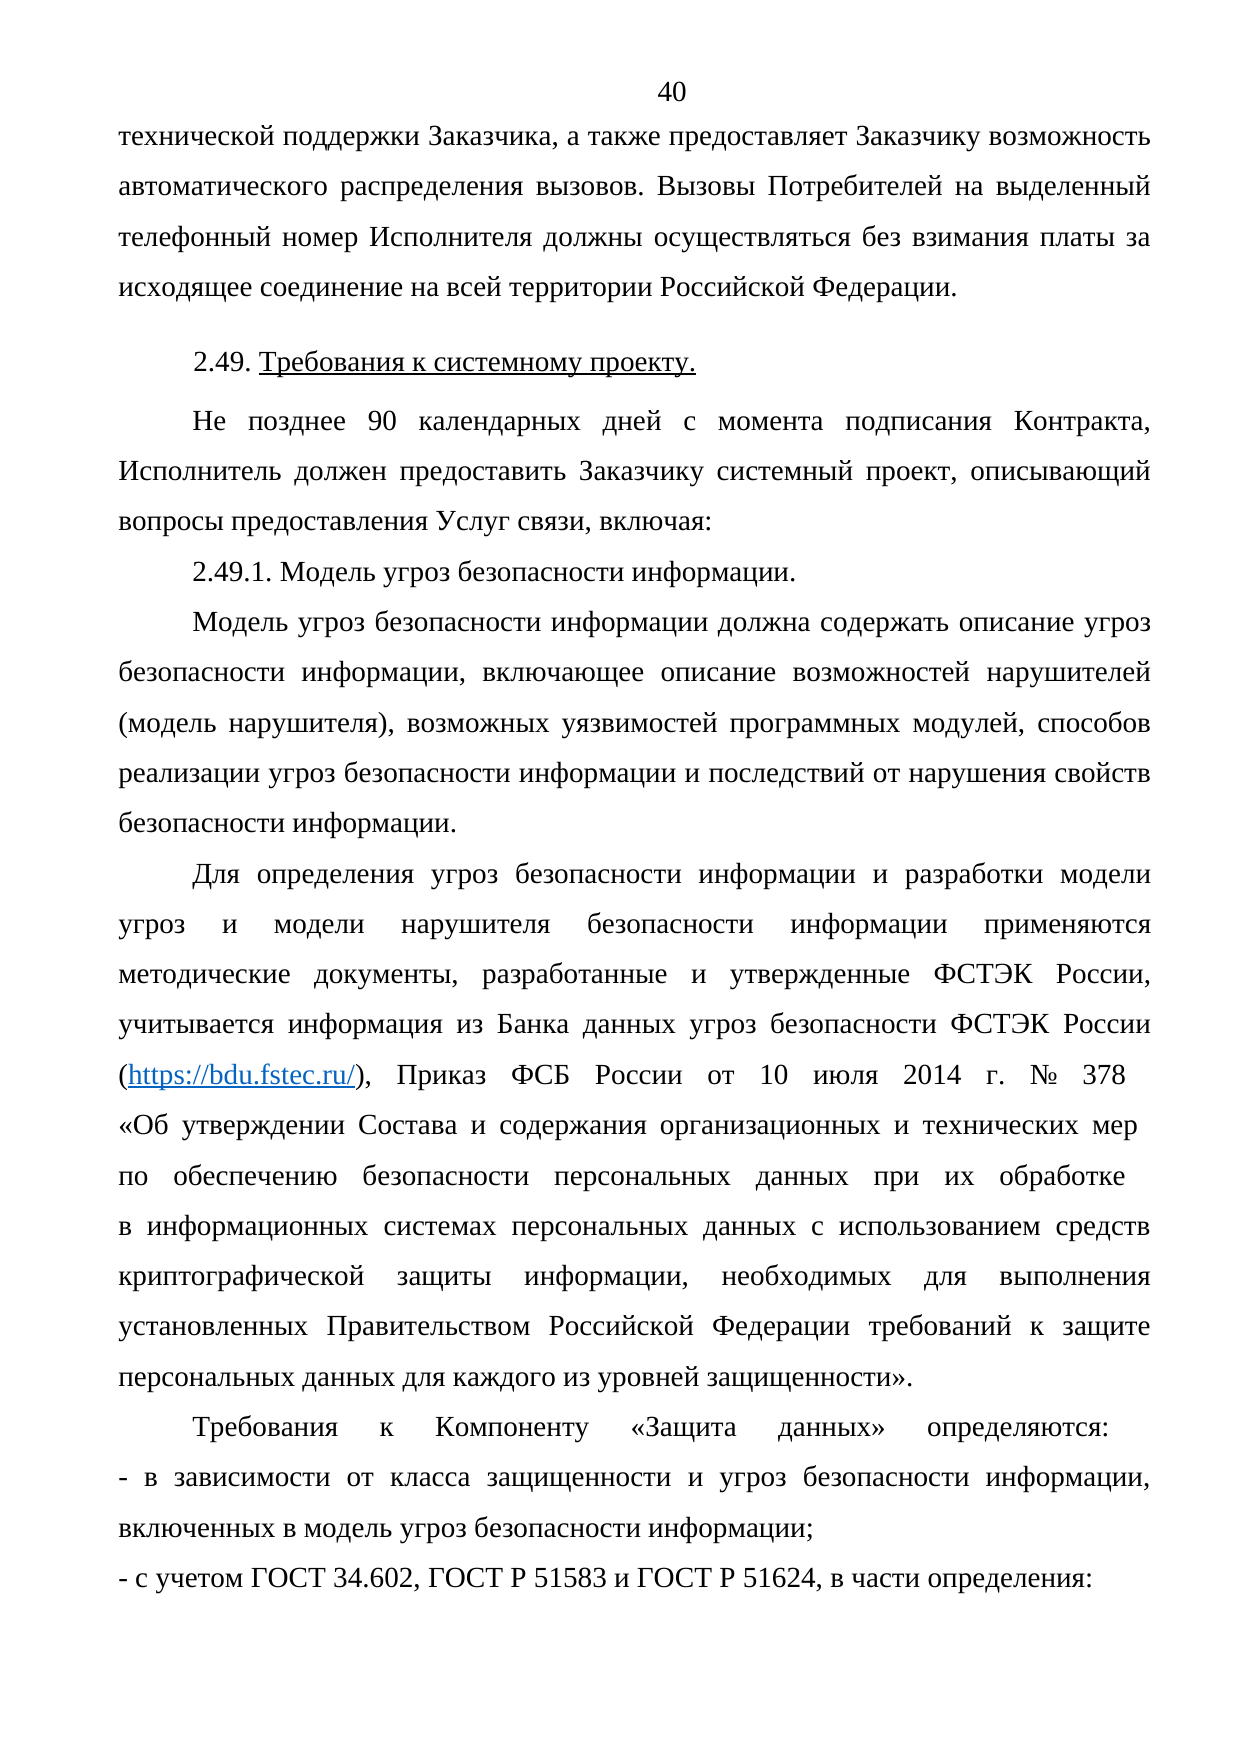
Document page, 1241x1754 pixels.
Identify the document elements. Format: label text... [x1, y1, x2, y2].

text 2.49.1. Модель угроз безопасности информации. [192, 554, 1152, 587]
text Модель угроз безопасности информации должна содержать описание угроз безопасности информации, включающее описание возможностей нарушителей (модель нарушителя), возможных уязвимостей программных модулей, способов реализации угроз безопасности информации и последствий от нарушения свойств безопасности информации. [118, 604, 1152, 839]
text Для определения угроз безопасности информации и разработки модели угроз и модели нарушителя безопасности информации применяются методические документы, разработанные и утвержденные ФСТЭК России, учитывается информация из Банка данных угроз безопасности ФСТЭК России (https://bdu.fstec.ru/), Приказ ФСБ России от 10 июля 2014 г. № 378 «Об утверждении Состава и содержания организационных и технических мер по обеспечению безопасности персональных данных при их обработке в информационных системах персональных данных с использованием средств криптографической защиты информации, необходимых для выполнения установленных Правительством Российской Федерации требований к защите персональных данных для каждого из уровней защищенности». [118, 856, 1152, 1392]
text Требования к Компоненту «Защита данных» определяются: - в зависимости от класса защищенности и угроз безопасности информации, включенных в модель угроз безопасности информации; [118, 1409, 1152, 1543]
text - с учетом ГОСТ 34.602, ГОСТ Р 51583 и ГОСТ Р 51624, в части определения: [118, 1560, 1152, 1594]
subtitle 2.49. Требования к системному проекту. [193, 344, 1152, 378]
text Не позднее 90 календарных дней с момента подписания Контракта, Исполнитель должен предоставить Заказчику системный проект, описывающий вопросы предоставления Услуг связи, включая: [118, 403, 1152, 537]
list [118, 118, 1152, 303]
